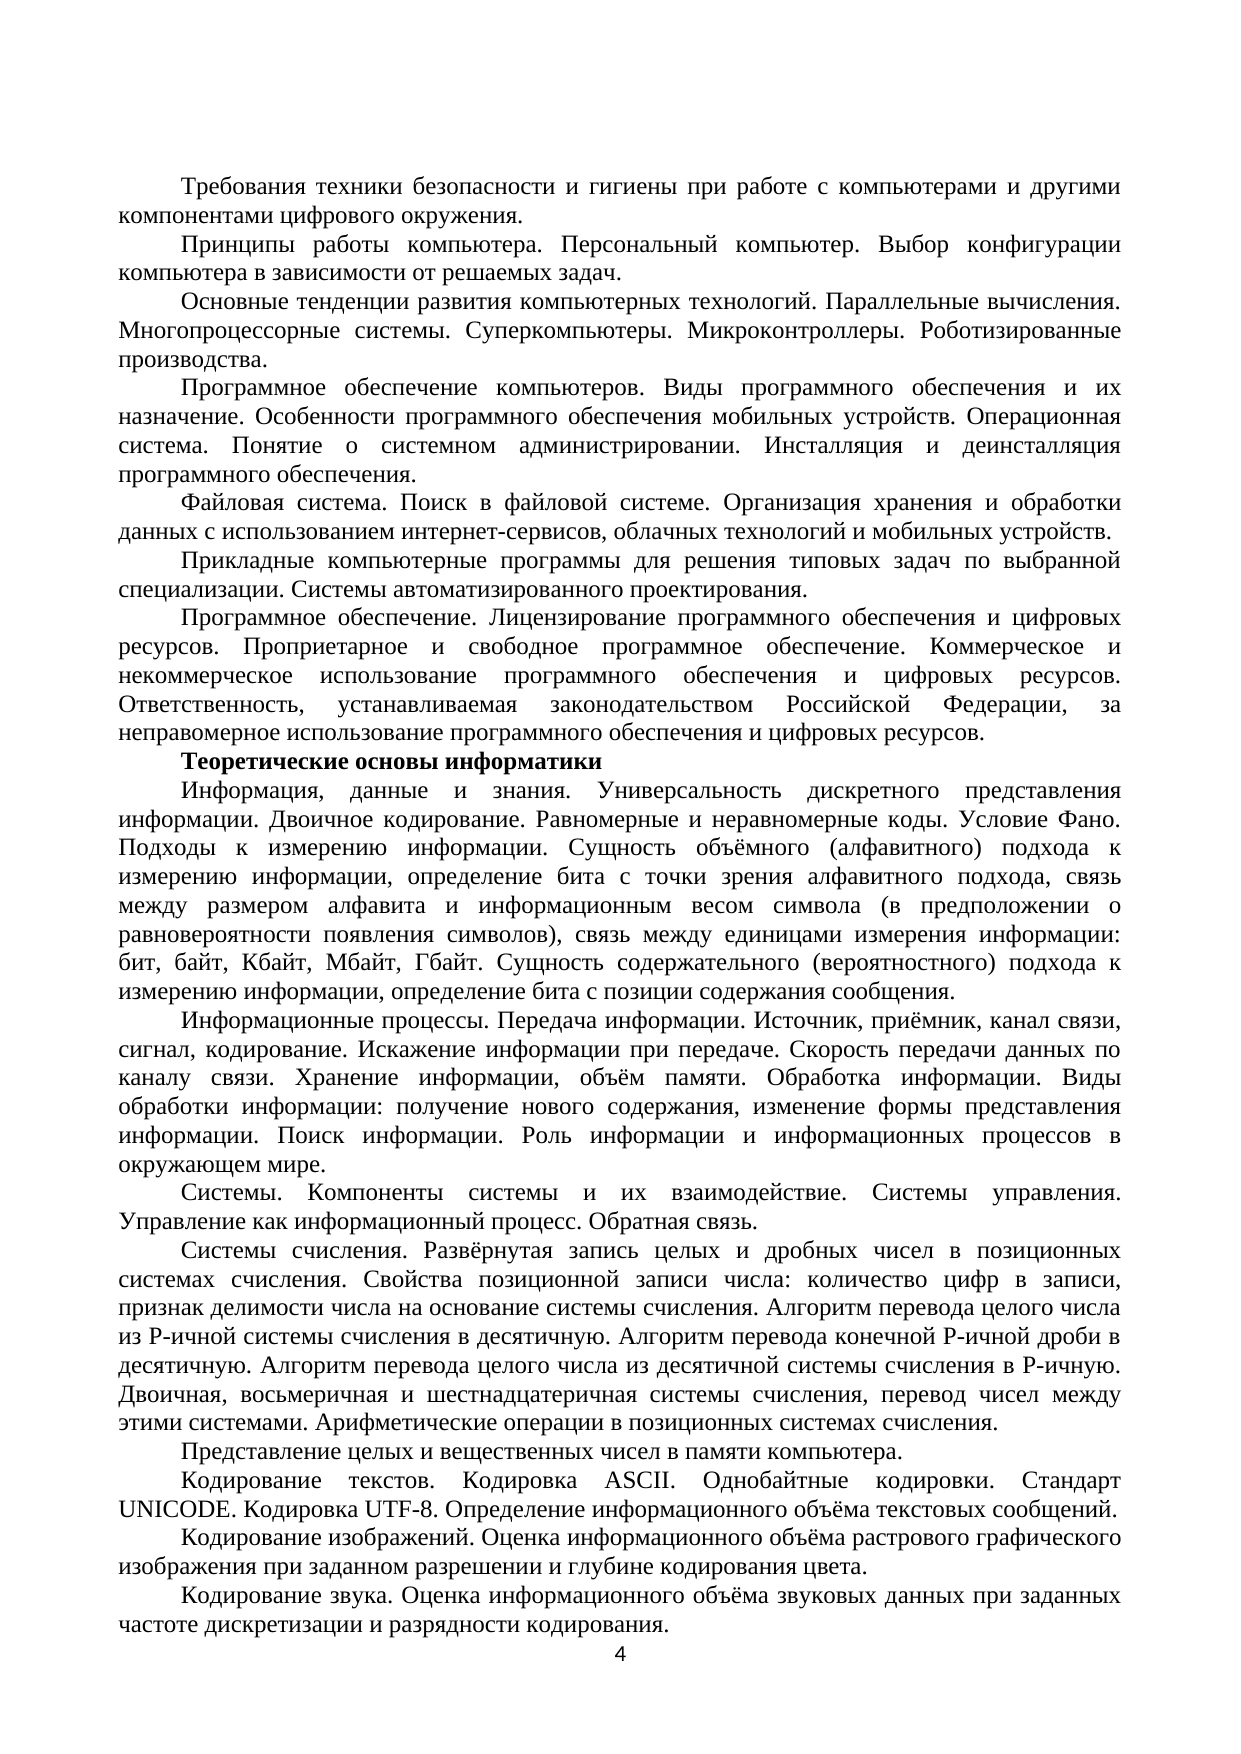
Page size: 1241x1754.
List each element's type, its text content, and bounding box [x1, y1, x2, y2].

text Основные тенденции развития компьютерных технологий. Параллельные вычисления. Многопроцессорные системы. Суперкомпьютеры. Микроконтроллеры. Роботизированные производства. [118, 286, 1122, 372]
text Информационные процессы. Передача информации. Источник, приёмник, канал связи, сигнал, кодирование. Искажение информации при передаче. Скорость передачи данных по каналу связи. Хранение информации, объём памяти. Обработка информации. Виды обработки информации: получение нового содержания, изменение формы представления информации. Поиск информации. Роль информации и информационных процессов в окружающем мире. [118, 1005, 1122, 1177]
text Кодирование текстов. Кодировка ASCII. Однобайтные кодировки. Стандарт UNICODE. Кодировка UTF-8. Определение информационного объёма текстовых сообщений. [118, 1465, 1122, 1522]
text Принципы работы компьютера. Персональный компьютер. Выбор конфигурации компьютера в зависимости от решаемых задач. [118, 229, 1122, 286]
text Информация, данные и знания. Универсальность дискретного представления информации. Двоичное кодирование. Равномерные и неравномерные коды. Условие Фано. Подходы к измерению информации. Сущность объёмного (алфавитного) подхода к измерению информации, определение бита с точки зрения алфавитного подхода, связь между размером алфавита и информационным весом символа (в предположении о равновероятности появления символов), связь между единицами измерения информации: бит, байт, Кбайт, Мбайт, Гбайт. Сущность содержательного (вероятностного) подхода к измерению информации, определение бита с позиции содержания сообщения. [118, 775, 1122, 1005]
text Требования техники безопасности и гигиены при работе с компьютерами и другими компонентами цифрового окружения. [118, 171, 1122, 229]
text Представление целых и вещественных чисел в памяти компьютера. [118, 1436, 1122, 1465]
text Файловая система. Поиск в файловой системе. Организация хранения и обработки данных с использованием интернет-сервисов, облачных технологий и мобильных устройств. [118, 487, 1122, 545]
text Программное обеспечение. Лицензирование программного обеспечения и цифровых ресурсов. Проприетарное и свободное программное обеспечение. Коммерческое и некоммерческое использование программного обеспечения и цифровых ресурсов. Ответственность, устанавливаемая законодательством Российской Федерации, за неправомерное использование программного обеспечения и цифровых ресурсов. [118, 602, 1122, 746]
text Кодирование изображений. Оценка информационного объёма растрового графического изображения при заданном разрешении и глубине кодирования цвета. [118, 1522, 1122, 1580]
text Системы счисления. Развёрнутая запись целых и дробных чисел в позиционных системах счисления. Свойства позиционной записи числа: количество цифр в записи, признак делимости числа на основание системы счисления. Алгоритм перевода целого числа из P-ичной системы счисления в десятичную. Алгоритм перевода конечной P-ичной дроби в десятичную. Алгоритм перевода целого числа из десятичной системы счисления в P-ичную. Двоичная, восьмеричная и шестнадцатеричная системы счисления, перевод чисел между этими системами. Арифметические операции в позиционных системах счисления. [118, 1235, 1122, 1436]
text Теоретические основы информатики [118, 746, 1122, 775]
text Системы. Компоненты системы и их взаимодействие. Системы управления. Управление как информационный процесс. Обратная связь. [118, 1177, 1122, 1235]
text Программное обеспечение компьютеров. Виды программного обеспечения и их назначение. Особенности программного обеспечения мобильных устройств. Операционная система. Понятие о системном администрировании. Инсталляция и деинсталляция программного обеспечения. [118, 372, 1122, 487]
text Кодирование звука. Оценка информационного объёма звуковых данных при заданных частоте дискретизации и разрядности кодирования. [118, 1580, 1122, 1637]
text Прикладные компьютерные программы для решения типовых задач по выбранной специализации. Системы автоматизированного проектирования. [118, 545, 1122, 602]
